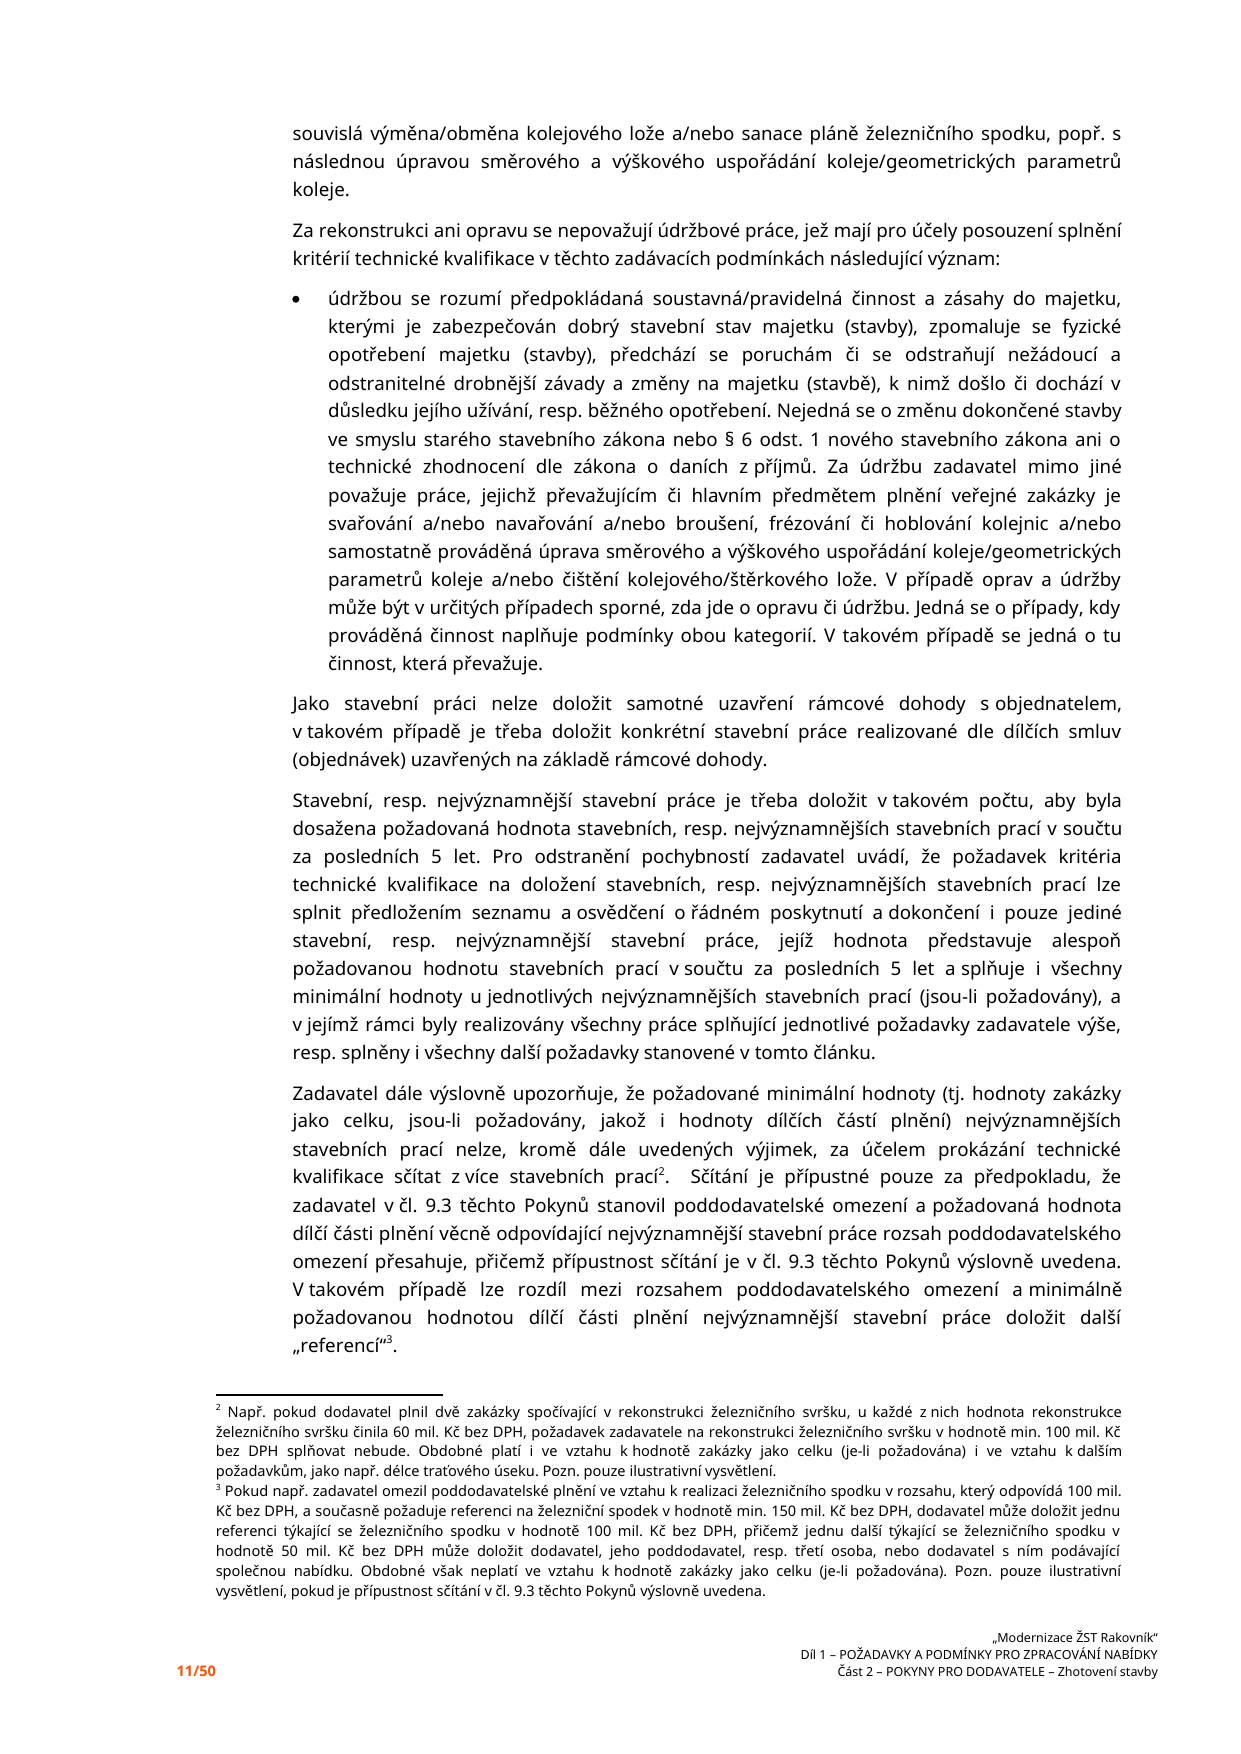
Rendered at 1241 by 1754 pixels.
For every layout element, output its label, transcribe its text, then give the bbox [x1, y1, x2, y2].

text Za rekonstrukci ani opravu se nepovažují údržbové práce, jež mají pro účely posouzení splnění kritérií technické kvalifikace v těchto zadávacích podmínkách následující význam: [292, 217, 1122, 271]
text Zadavatel dále výslovně upozorňuje, že požadované minimální hodnoty (tj. hodnoty zakázky jako celku, jsou-li požadovány, jakož i hodnoty dílčích částí plnění) nejvýznamnějších stavebních prací nelze, kromě dále uvedených výjimek, za účelem prokázání technické kvalifikace sčítat z více stavebních prací. Sčítání je přípustné pouze za předpokladu, že zadavatel v čl. 9.3 těchto Pokynů stanovil poddodavatelské omezení a požadovaná hodnota dílčí části plnění věcně odpovídající nejvýznamnější stavební práce rozsah poddodavatelského omezení přesahuje, přičemž přípustnost sčítání je v čl. 9.3 těchto Pokynů výslovně uvedena. V takovém případě lze rozdíl mezi rozsahem poddodavatelského omezení a minimálně požadovanou hodnotou dílčí části plnění nejvýznamnější stavební práce doložit další „referencí“. [292, 1080, 1122, 1357]
text údržbou se rozumí předpokládaná soustavná/pravidelná činnost a zásahy do majetku, kterými je zabezpečován dobrý stavební stav majetku (stavby), zpomaluje se fyzické opotřebení majetku (stavby), předchází se poruchám či se odstraňují nežádoucí a odstranitelné drobnější závady a změny na majetku (stavbě), k nimž došlo či dochází v důsledku jejího užívání, resp. běžného opotřebení. Nejedná se o změnu dokončené stavby ve smyslu starého stavebního zákona nebo § 6 odst. 1 nového stavebního zákona ani o technické zhodnocení dle zákona o daních z příjmů. Za údržbu zadavatel mimo jiné považuje práce, jejichž převažujícím či hlavním předmětem plnění veřejné zakázky je svařování a/nebo navařování a/nebo broušení, frézování či hoblování kolejnic a/nebo samostatně prováděná úprava směrového a výškového uspořádání koleje/geometrických parametrů koleje a/nebo čištění kolejového/štěrkového lože. V případě oprav a údržby může být v určitých případech sporné, zda jde o opravu či údržbu. Jedná se o případy, kdy prováděná činnost naplňuje podmínky obou kategorií. V takovém případě se jedná o tu činnost, která převažuje. [292, 286, 1122, 676]
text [292, 121, 1122, 202]
text Jako stavební práci nelze doložit samotné uzavření rámcové dohody s objednatelem, v takovém případě je třeba doložit konkrétní stavební práce realizované dle dílčích smluv (objednávek) uzavřených na základě rámcové dohody. [292, 691, 1122, 772]
text Stavební, resp. nejvýznamnější stavební práce je třeba doložit v takovém počtu, aby byla dosažena požadovaná hodnota stavebních, resp. nejvýznamnějších stavebních prací v součtu za posledních 5 let. Pro odstranění pochybností zadavatel uvádí, že požadavek kritéria technické kvalifikace na doložení stavebních, resp. nejvýznamnějších stavebních prací lze splnit předložením seznamu a osvědčení o řádném poskytnutí a dokončení i pouze jediné stavební, resp. nejvýznamnější stavební práce, jejíž hodnota představuje alespoň požadovanou hodnotu stavebních prací v součtu za posledních 5 let a splňuje i všechny minimální hodnoty u jednotlivých nejvýznamnějších stavebních prací (jsou-li požadovány), a v jejímž rámci byly realizovány všechny práce splňující jednotlivé požadavky zadavatele výše, resp. splněny i všechny další požadavky stanovené v tomto článku. [292, 787, 1122, 1065]
